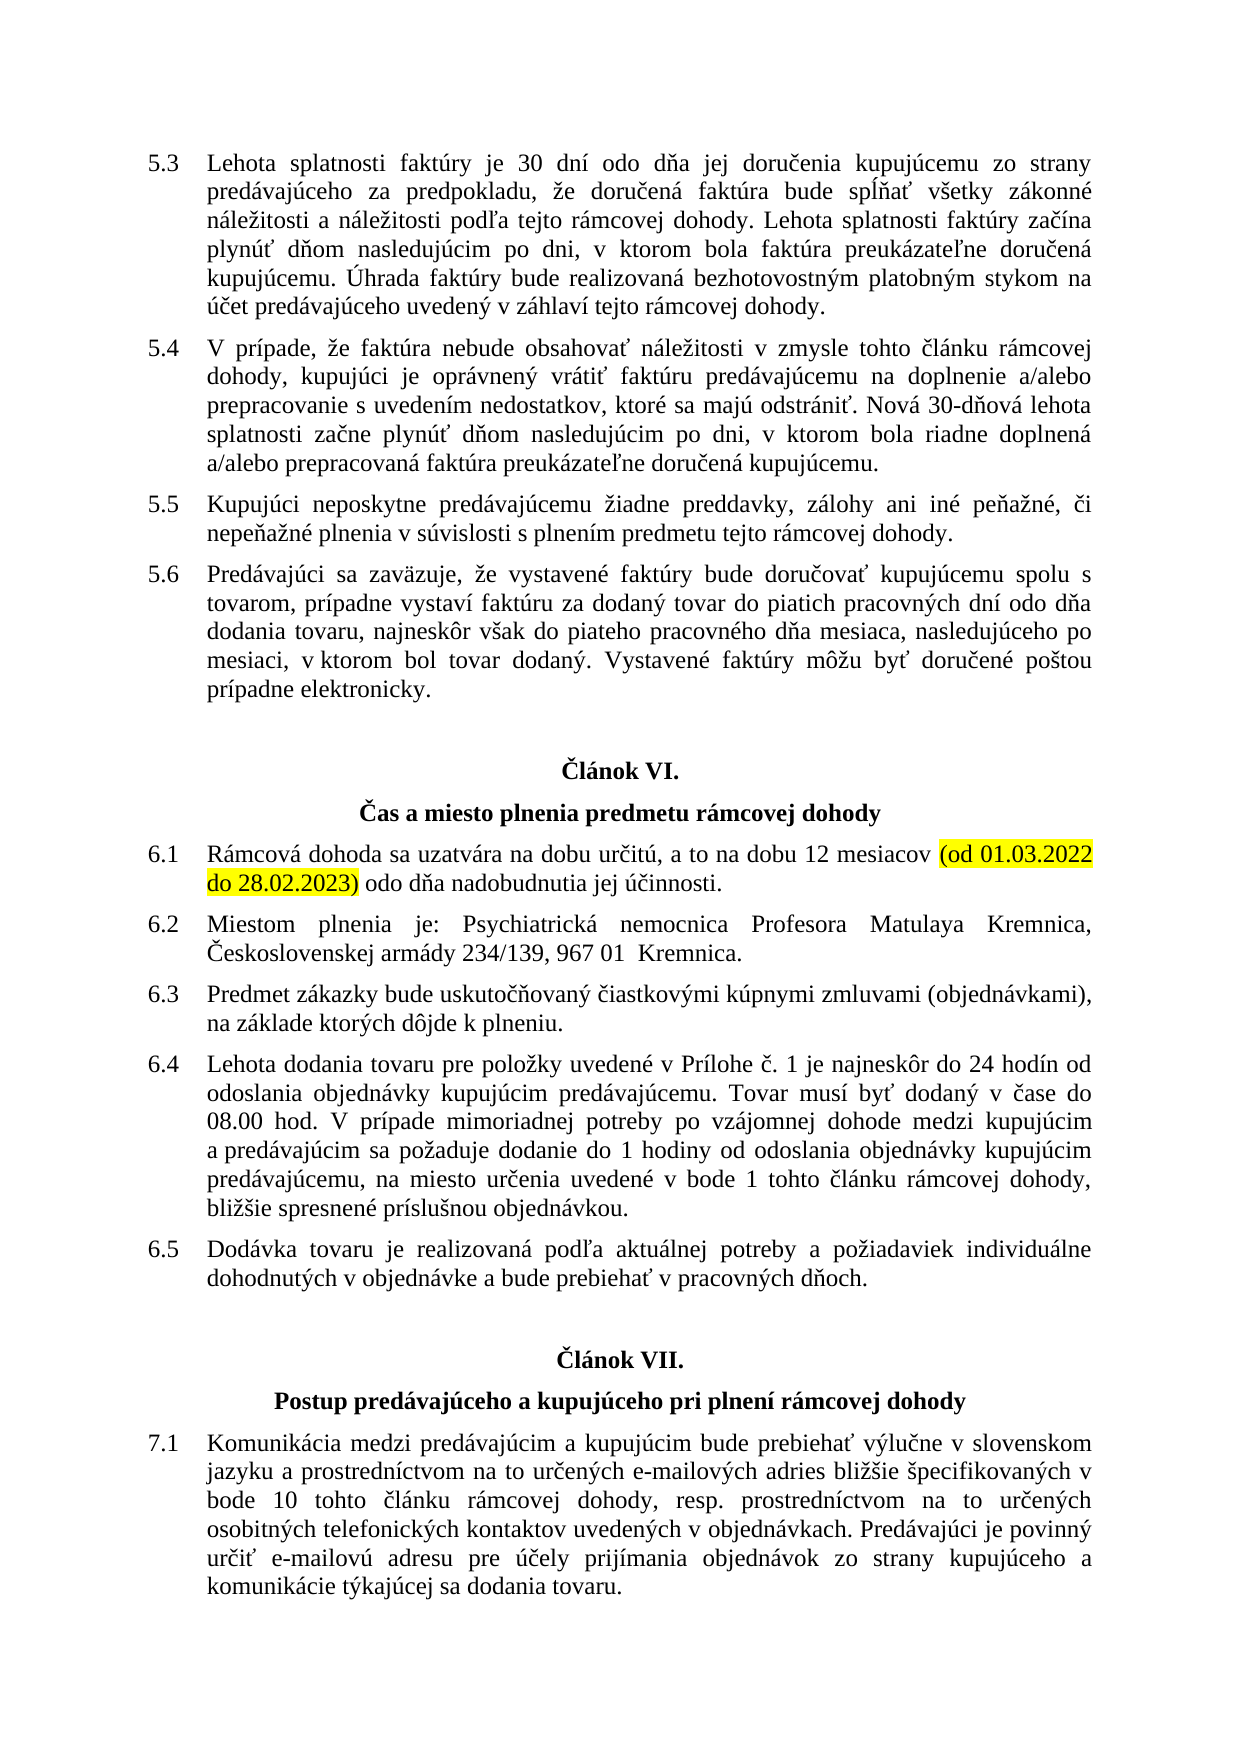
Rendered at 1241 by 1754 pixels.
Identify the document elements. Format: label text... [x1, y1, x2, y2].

text Článok VII. [148, 1345, 1093, 1374]
list Dodávka tovaru je realizovaná podľa aktuálnej potreby a požiadaviek individuálne dohodnutých v objednávke a bude prebiehať v pracovných dňoch. [148, 1234, 1093, 1291]
list Predmet zákazky bude uskutočňovaný čiastkovými kúpnymi zmluvami (objednávkami), na základe ktorých dôjde k plneniu. [148, 979, 1093, 1036]
list Komunikácia medzi predávajúcim a kupujúcim bude prebiehať výlučne v slovenskom jazyku a prostredníctvom na to určených e-mailových adries bližšie špecifikovaných v bode 10 tohto článku rámcovej dohody, resp. prostredníctvom na to určených osobitných telefonických kontaktov uvedených v objednávkach. Predávajúci je povinný určiť e-mailovú adresu pre účely prijímania objednávok zo strany kupujúceho a komunikácie týkajúcej sa dodania tovaru. [148, 1428, 1093, 1600]
text Článok VI. [148, 756, 1093, 785]
list Predávajúci sa zaväzuje, že vystavené faktúry bude doručovať kupujúcemu spolu s tovarom, prípadne vystaví faktúru za dodaný tovar do piatich pracovných dní odo dňa dodania tovaru, najneskôr však do piateho pracovného dňa mesiaca, nasledujúceho po mesiaci, v ktorom bol tovar dodaný. Vystavené faktúry môžu byť doručené poštou prípadne elektronicky. [148, 559, 1093, 703]
list Lehota dodania tovaru pre položky uvedené v Prílohe č. 1 je najneskôr do 24 hodín od odoslania objednávky kupujúcim predávajúcemu. Tovar musí byť dodaný v čase do 08.00 hod. V prípade mimoriadnej potreby po vzájomnej dohode medzi kupujúcim a predávajúcim sa požaduje dodanie do 1 hodiny od odoslania objednávky kupujúcim predávajúcemu, na miesto určenia uvedené v bode 1 tohto článku rámcovej dohody, bližšie spresnené príslušnou objednávkou. [148, 1049, 1093, 1221]
list 6.1 Rámcová dohoda sa uzatvára na dobu určitú, a to na dobu 12 mesiacov (od 01.03.2022 do 28.02.2023) odo dňa nadobudnutia jej účinnosti. [148, 839, 1093, 896]
list Lehota splatnosti faktúry je 30 dní odo dňa jej doručenia kupujúcemu zo strany predávajúceho za predpokladu, že doručená faktúra bude spĺňať všetky zákonné náležitosti a náležitosti podľa tejto rámcovej dohody. Lehota splatnosti faktúry začína plynúť dňom nasledujúcim po dni, v ktorom bola faktúra preukázateľne doručená kupujúcemu. Úhrada faktúry bude realizovaná bezhotovostným platobným stykom na účet predávajúceho uvedený v záhlaví tejto rámcovej dohody. [148, 148, 1093, 320]
list Miestom plnenia je: Psychiatrická nemocnica Profesora Matulaya Kremnica, Československej armády 234/139, 967 01 Kremnica. [148, 909, 1093, 966]
text Čas a miesto plnenia predmetu rámcovej dohody [148, 798, 1093, 826]
list Kupujúci neposkytne predávajúcemu žiadne preddavky, zálohy ani iné peňažné, či nepeňažné plnenia v súvislosti s plnením predmetu tejto rámcovej dohody. [148, 489, 1093, 546]
text Postup predávajúceho a kupujúceho pri plnení rámcovej dohody [148, 1386, 1093, 1415]
list V prípade, že faktúra nebude obsahovať náležitosti v zmysle tohto článku rámcovej dohody, kupujúci je oprávnený vrátiť faktúru predávajúcemu na doplnenie a/alebo prepracovanie s uvedením nedostatkov, ktoré sa majú odstrániť. Nová 30-dňová lehota splatnosti začne plynúť dňom nasledujúcim po dni, v ktorom bola riadne doplnená a/alebo prepracovaná faktúra preukázateľne doručená kupujúcemu. [148, 333, 1093, 476]
